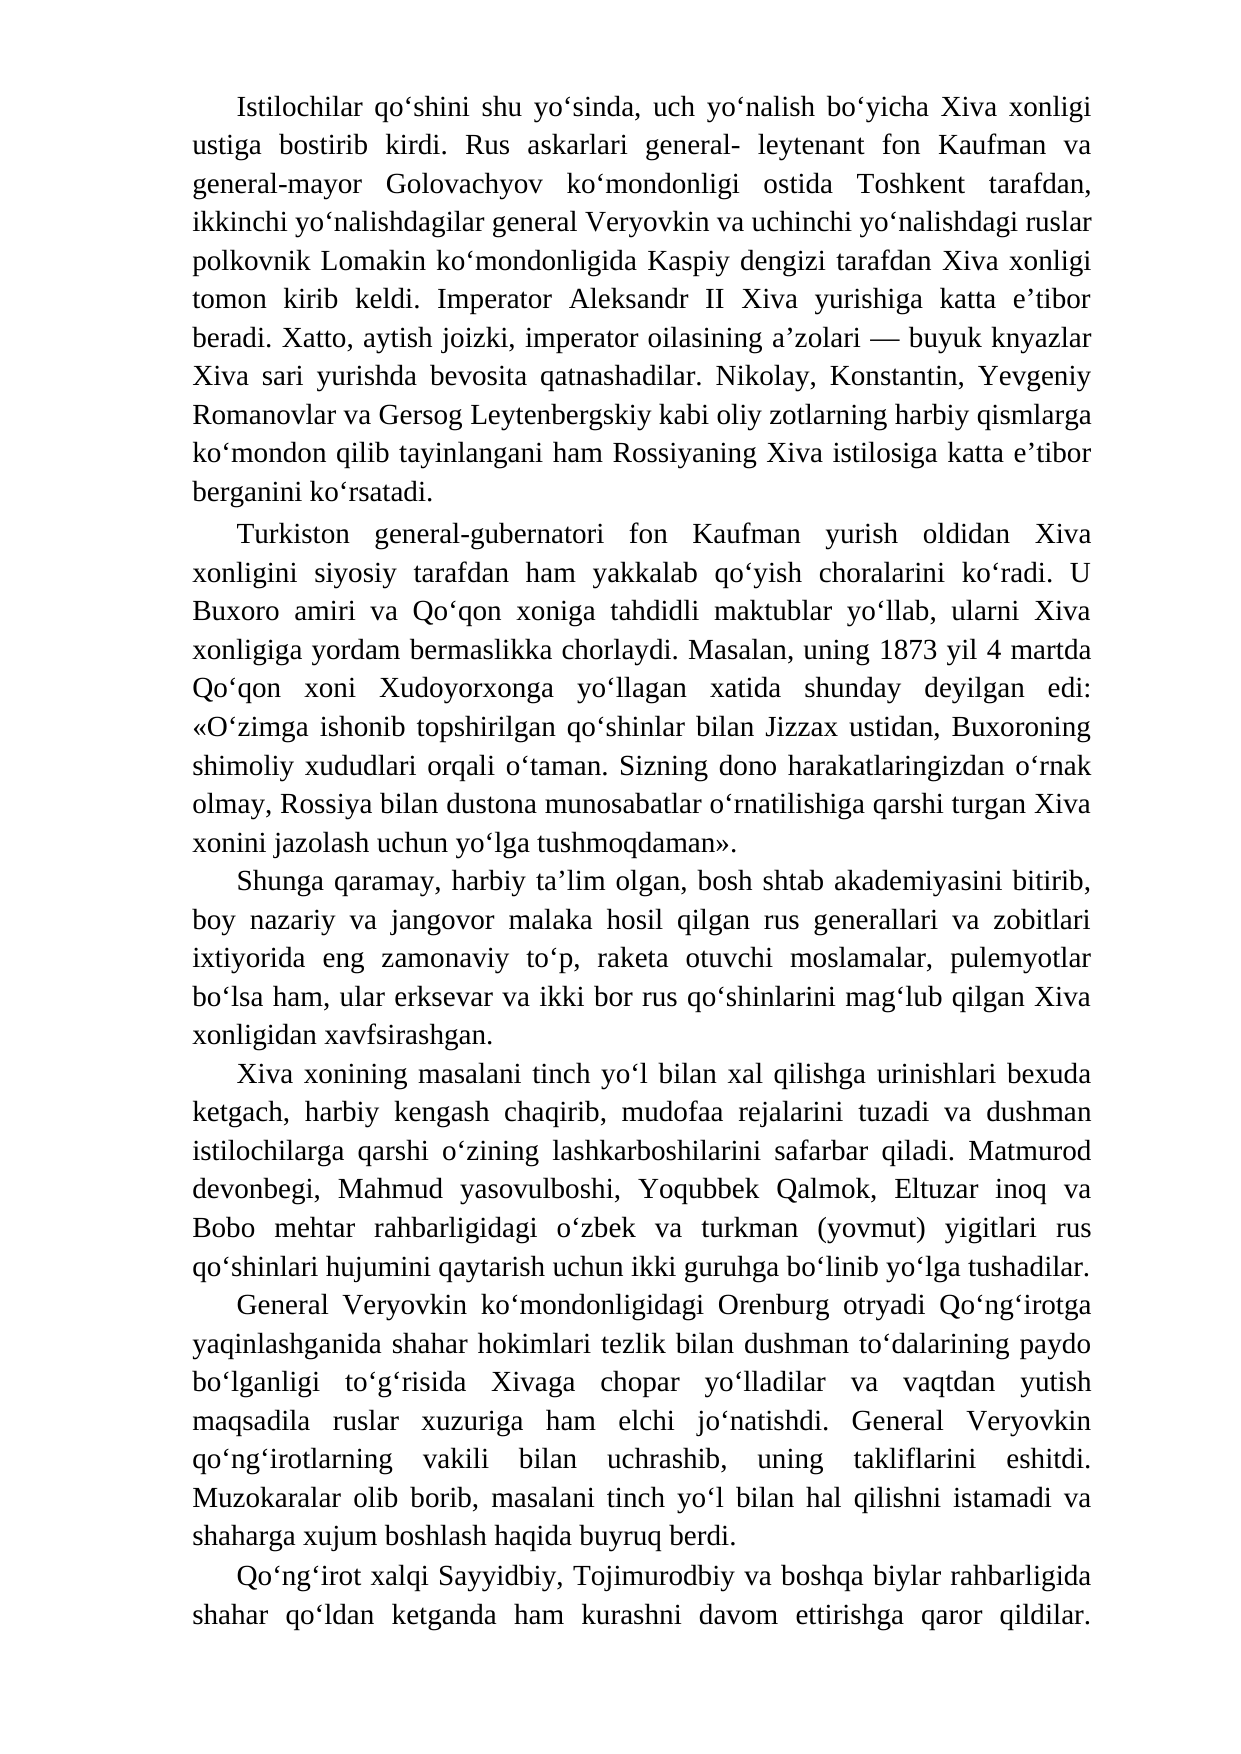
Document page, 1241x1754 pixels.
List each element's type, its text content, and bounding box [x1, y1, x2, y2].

text Turkiston general-gubernatori fon Kaufman yurish oldidan Xiva xonligini siyosiy tarafdan ham yakkalab qo‘yish choralarini ko‘radi. U Buxoro amiri va Qo‘qon xoniga tahdidli maktublar yo‘llab, ularni Xiva xonligiga yordam bermaslikka chorlaydi. Masalan, uning 1873 yil 4 martda Qo‘qon xoni Xudoyorxonga yo‘llagan xatida shunday deyilgan edi: «O‘zimga ishonib topshirilgan qo‘shinlar bilan Jizzax ustidan, Buxoroning shimoliy xududlari orqali o‘taman. Sizning dono harakatlaringizdan o‘rnak olmay, Rossiya bilan dustona munosabatlar o‘rnatilishiga qarshi turgan Xiva xonini jazolash uchun yo‘lga tushmoqdaman». [192, 516, 1092, 858]
text Istilochilar qo‘shini shu yo‘sinda, uch yo‘nalish bo‘yicha Xiva xonligi ustiga bostirib kirdi. Rus askarlari general- leytenant fon Kaufman va general-mayor Golovachyov ko‘mondonligi ostida Toshkent tarafdan, ikkinchi yo‘nalishdagilar general Veryovkin va uchinchi yo‘nalishdagi ruslar polkovnik Lomakin ko‘mondonligida Kaspiy dengizi tarafdan Xiva xonligi tomon kirib keldi. Imperator Aleksandr II Xiva yurishiga katta e’tibor beradi. Xatto, aytish joizki, imperator oilasining a’zolari — buyuk knyazlar Xiva sari yurishda bevosita qatnashadilar. Nikolay, Konstantin, Yevgeniy Romanovlar va Gersog Leytenbergskiy kabi oliy zotlarning harbiy qismlarga ko‘mondon qilib tayinlangani ham Rossiyaning Xiva istilosiga katta e’tibor berganini ko‘rsatadi. [192, 89, 1092, 508]
text Shunga qaramay, harbiy ta’lim olgan, bosh shtab akademiyasini bitirib, boy nazariy va jangovor malaka hosil qilgan rus generallari va zobitlari ixtiyorida eng zamonaviy to‘p, raketa otuvchi moslamalar, pulemyotlar bo‘lsa ham, ular erksevar va ikki bor rus qo‘shinlarini mag‘lub qilgan Xiva xonligidan xavfsirashgan. [192, 863, 1092, 1051]
text Xiva xonining masalani tinch yo‘l bilan xal qilishga urinishlari bexuda ketgach, harbiy kengash chaqirib, mudofaa rejalarini tuzadi va dushman istilochilarga qarshi o‘zining lashkarboshilarini safarbar qiladi. Matmurod devonbegi, Mahmud yasovulboshi, Yoqubbek Qalmok, Eltuzar inoq va Bobo mehtar rahbarligidagi o‘zbek va turkman (yovmut) yigitlari rus qo‘shinlari hujumini qaytarish uchun ikki guruhga bo‘linib yo‘lga tushadilar. [192, 1056, 1092, 1282]
text General Veryovkin ko‘mondonligidagi Orenburg otryadi Qo‘ng‘irotga yaqinlashganida shahar hokimlari tezlik bilan dushman to‘dalarining paydo bo‘lganligi to‘g‘risida Xivaga chopar yo‘lladilar va vaqtdan yutish maqsadila ruslar xuzuriga ham elchi jo‘natishdi. General Veryovkin qo‘ng‘irotlarning vakili bilan uchrashib, uning takliflarini eshitdi. Muzokaralar olib borib, masalani tinch yo‘l bilan hal qilishni istamadi va shaharga xujum boshlash haqida buyruq berdi. [192, 1287, 1092, 1552]
